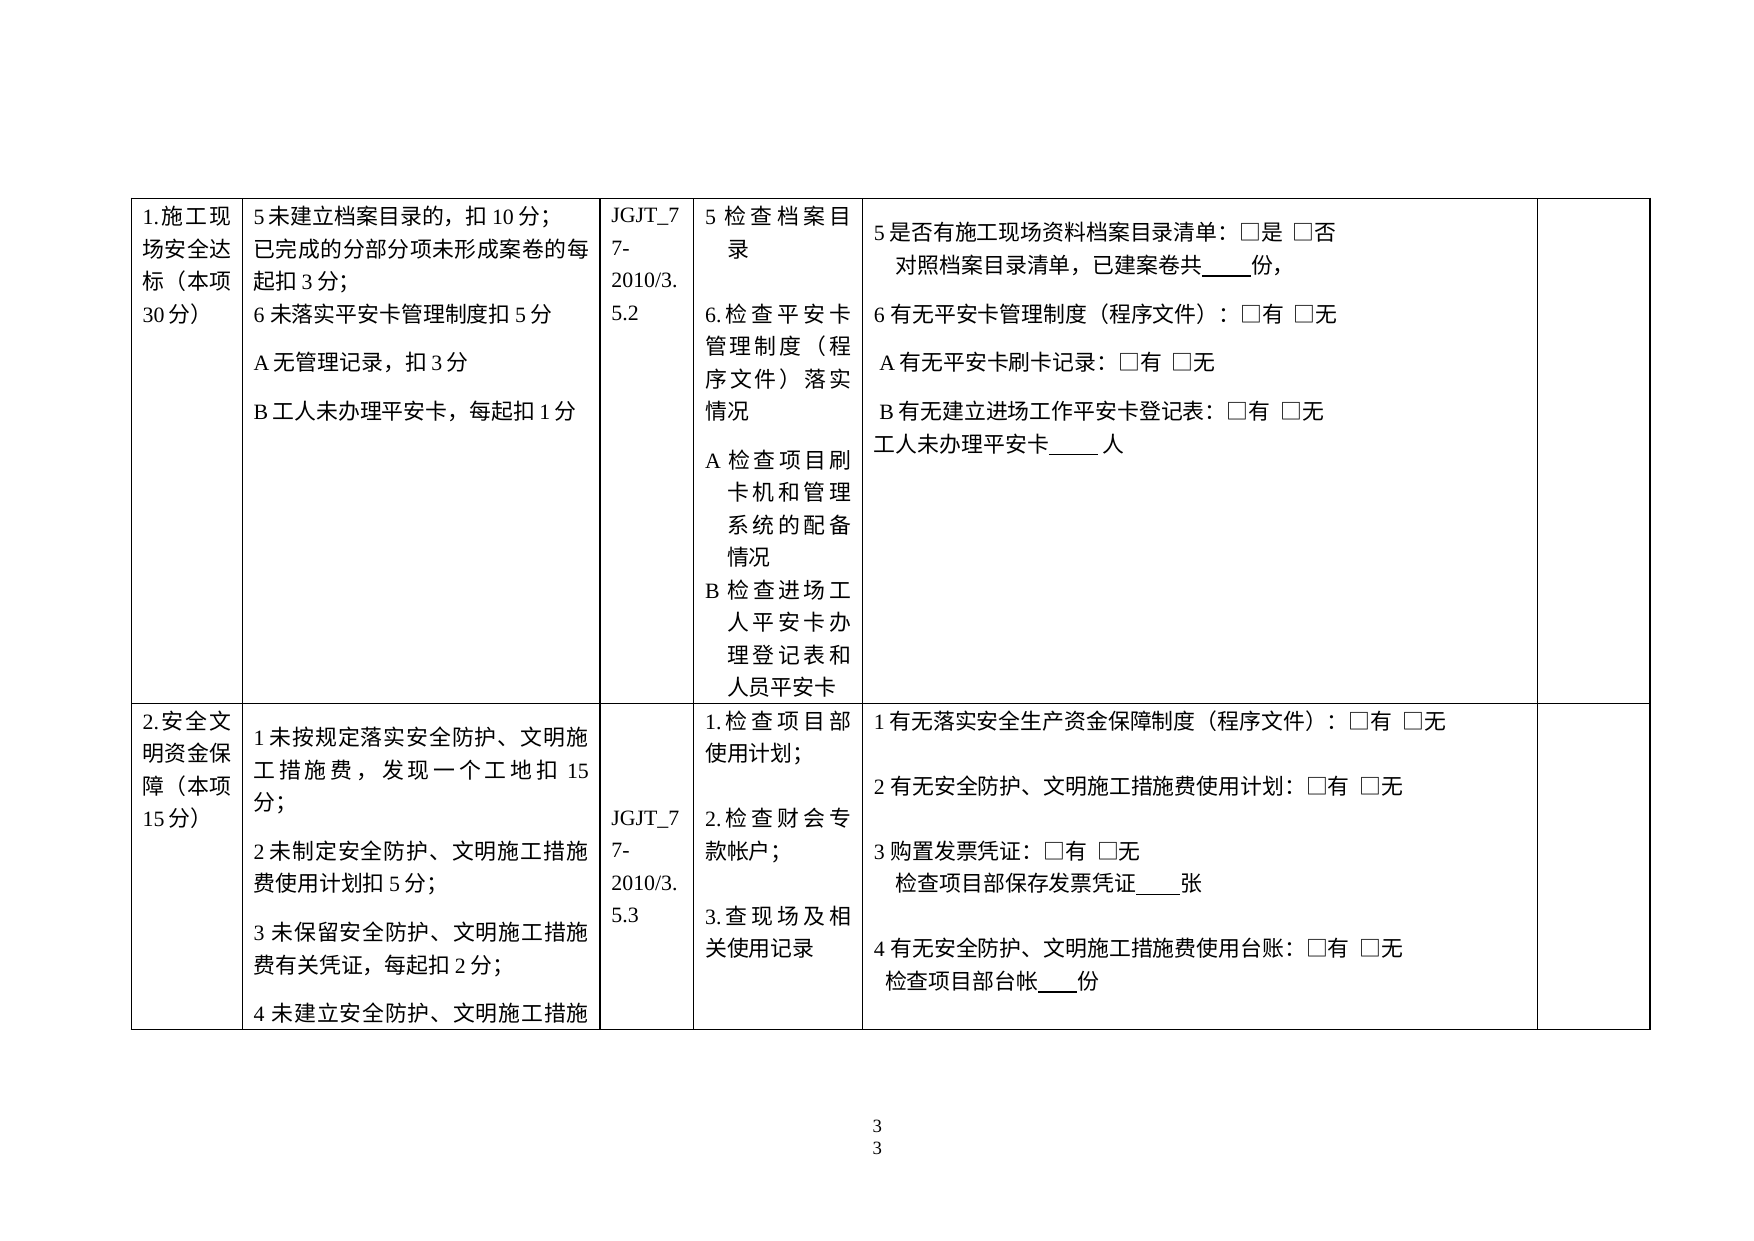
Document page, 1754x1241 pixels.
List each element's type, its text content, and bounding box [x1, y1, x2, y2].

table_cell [863, 704, 1537, 1028]
table_cell 2.安全文明资金保障（本项15分） [132, 704, 242, 1028]
table_cell 5是否有施工现场资料档案目录清单：□是 □否 对照档案目录清单，已建案卷共 份， 6 有无平安卡管理制度（程序文件）：□有 □无 A有无平安卡刷卡记录：□有 □无 B有无建立进场工作平安卡登记表：□有 □无 工人未办理平安卡 人 [863, 199, 1537, 702]
table_cell [1538, 704, 1649, 1028]
table_cell JGJT_77-2010/3.5.3 [601, 704, 693, 1028]
table_cell JGJT_77-2010/3.5.2 [601, 199, 693, 702]
table_cell [1538, 199, 1649, 702]
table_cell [694, 704, 862, 1028]
table_cell 5未建立档案目录的，扣10分； 已完成的分部分项未形成案卷的每起扣3分； 6 未落实平安卡管理制度扣5分 A无管理记录，扣3分 B工人未办理平安卡，每起扣1分 [243, 199, 599, 702]
table_cell 5检查档案目录 6.检查平安卡管理制度（程序文件）落实情况 A检查项目刷卡机和管理系统的配备情况 B检查进场工人平安卡办理登记表和人员平安卡 [694, 199, 862, 702]
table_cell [243, 704, 599, 1028]
table_cell 1.施工现场安全达标（本项30分） [132, 199, 242, 702]
